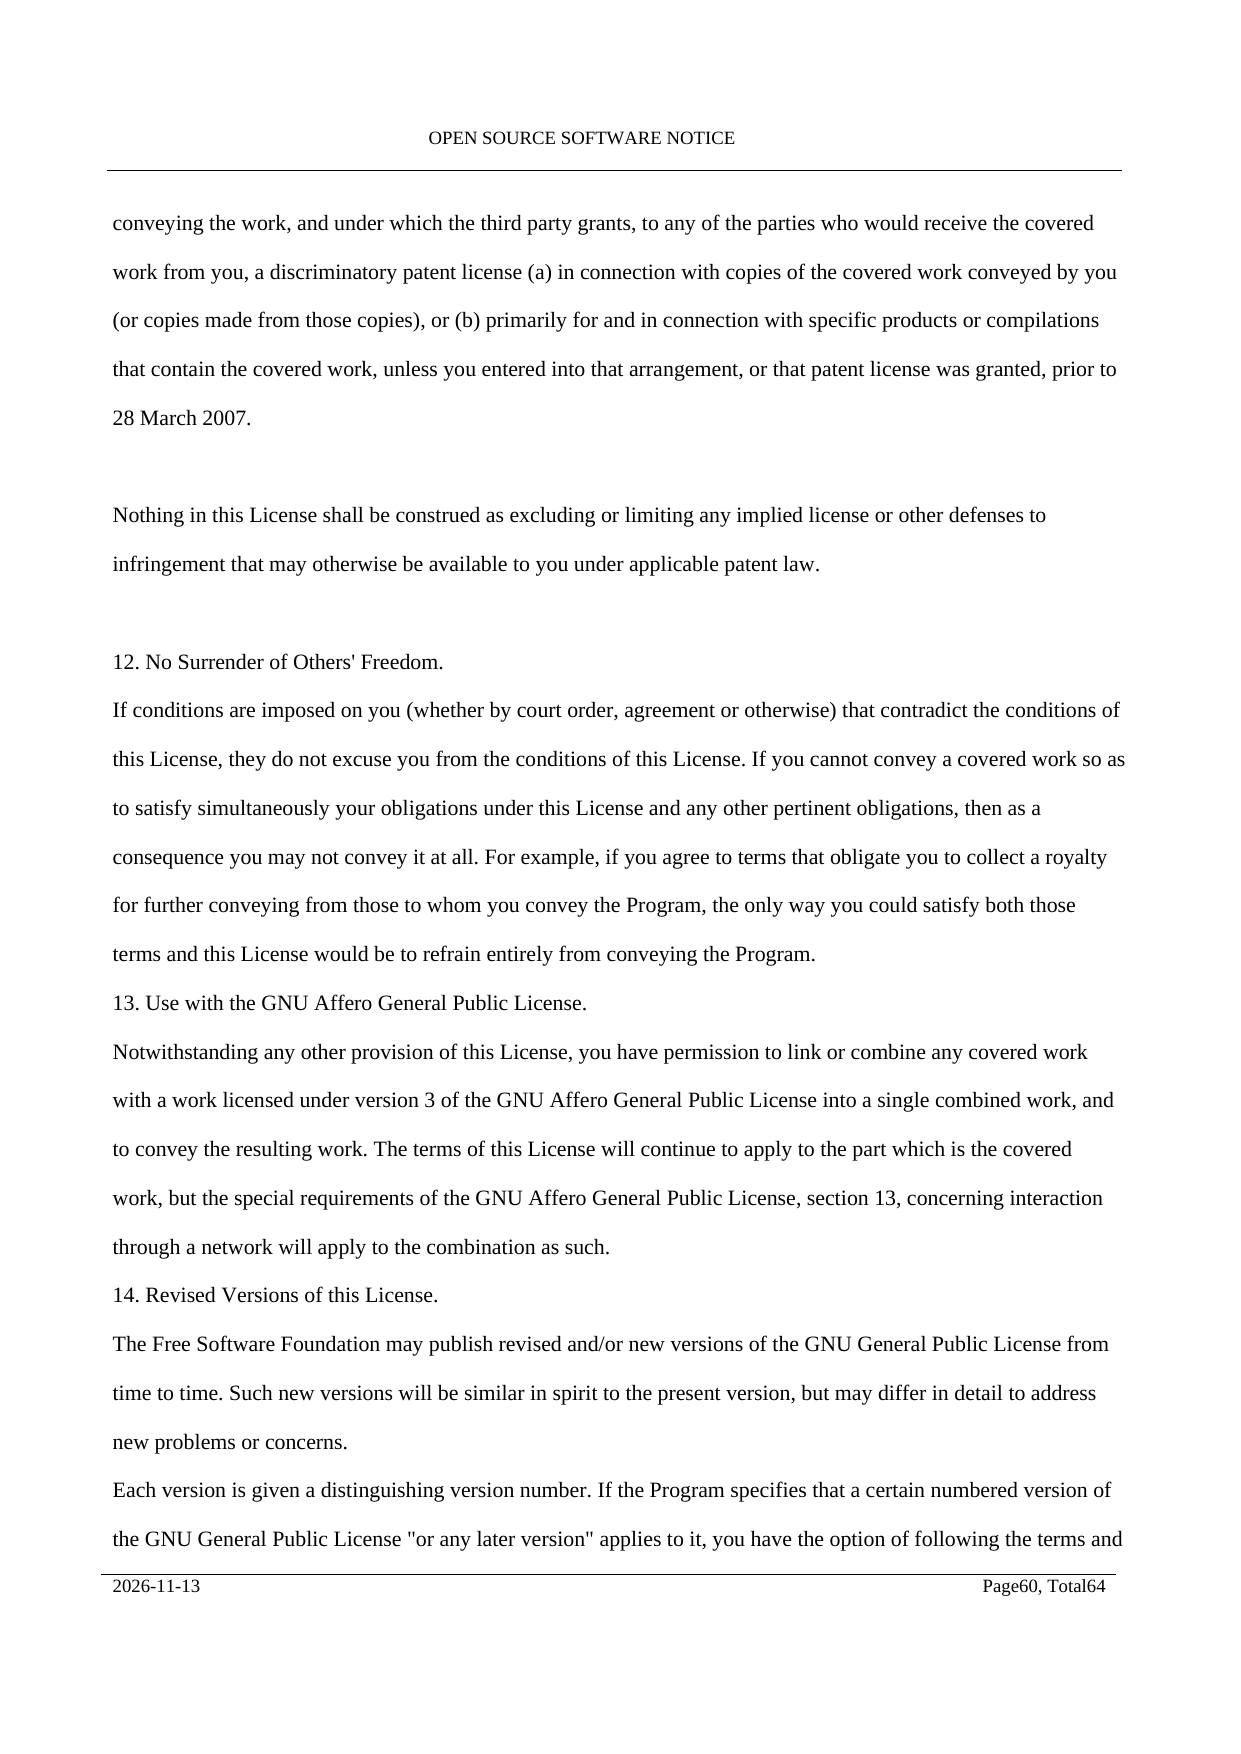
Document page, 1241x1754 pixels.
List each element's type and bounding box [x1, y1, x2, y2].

text [112, 206, 1128, 1555]
